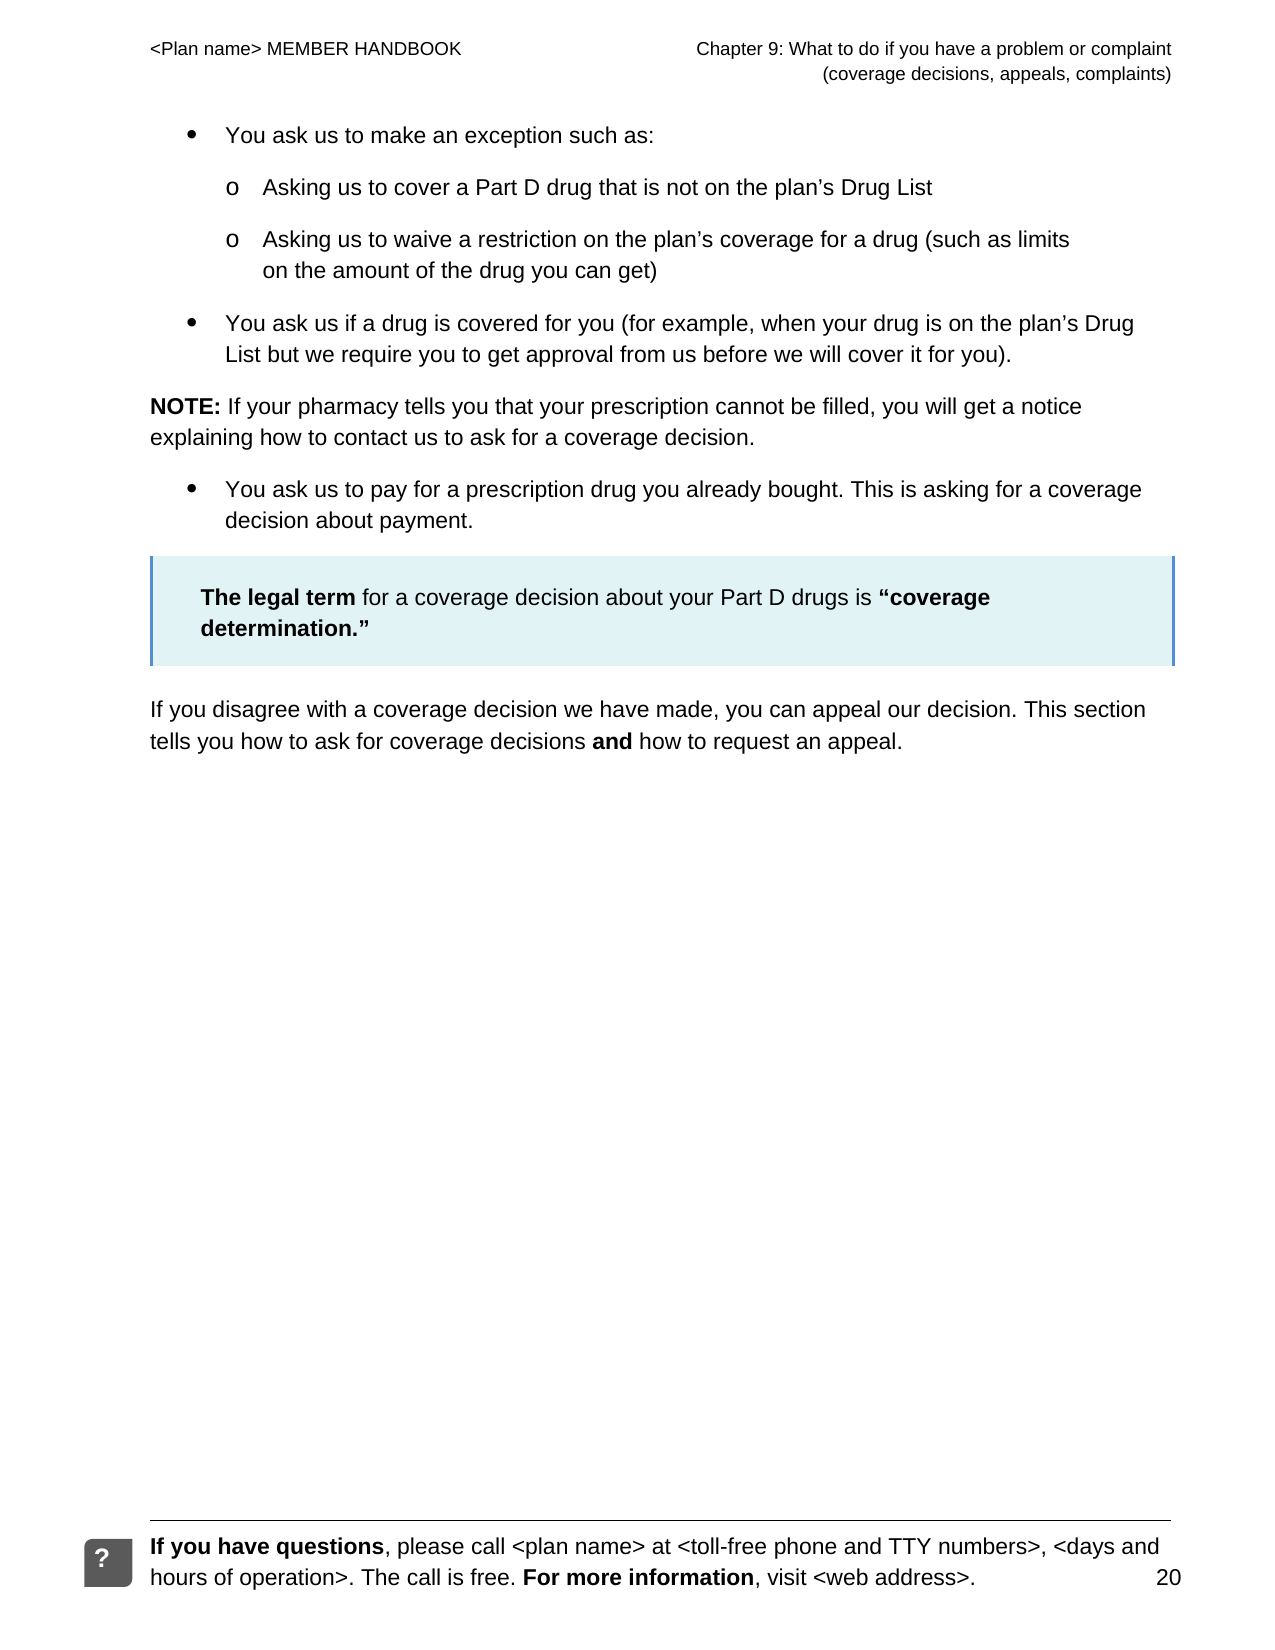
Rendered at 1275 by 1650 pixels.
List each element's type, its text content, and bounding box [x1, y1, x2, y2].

list You ask us if a drug is covered for you (for example, when your drug is on the plan’s Drug List but we require you to get approval from us before we will cover it for you). [187, 306, 1171, 368]
list You ask us to make an exception such as: [187, 118, 1171, 150]
list You ask us to pay for a prescription drug you already bought. This is asking for a coverage decision about payment. [187, 473, 1171, 535]
list Asking us to cover a Part D drug that is not on the plan’s Drug List [225, 171, 1096, 202]
list Asking us to waive a restriction on the plan’s coverage for a drug (such as limits on the amount of the drug you can get) [225, 223, 1096, 285]
table_header The legal term for a coverage decision about your Part D drugs is “coverage determination.” [153, 559, 1172, 663]
text If you disagree with a coverage decision we have made, you can appeal our decision. This section tells you how to ask for coverage decisions and how to request an appeal. [150, 693, 1171, 755]
list NOTE: If your pharmacy tells you that your prescription cannot be filled, you will get a notice explaining how to contact us to ask for a coverage decision. [150, 389, 1171, 452]
